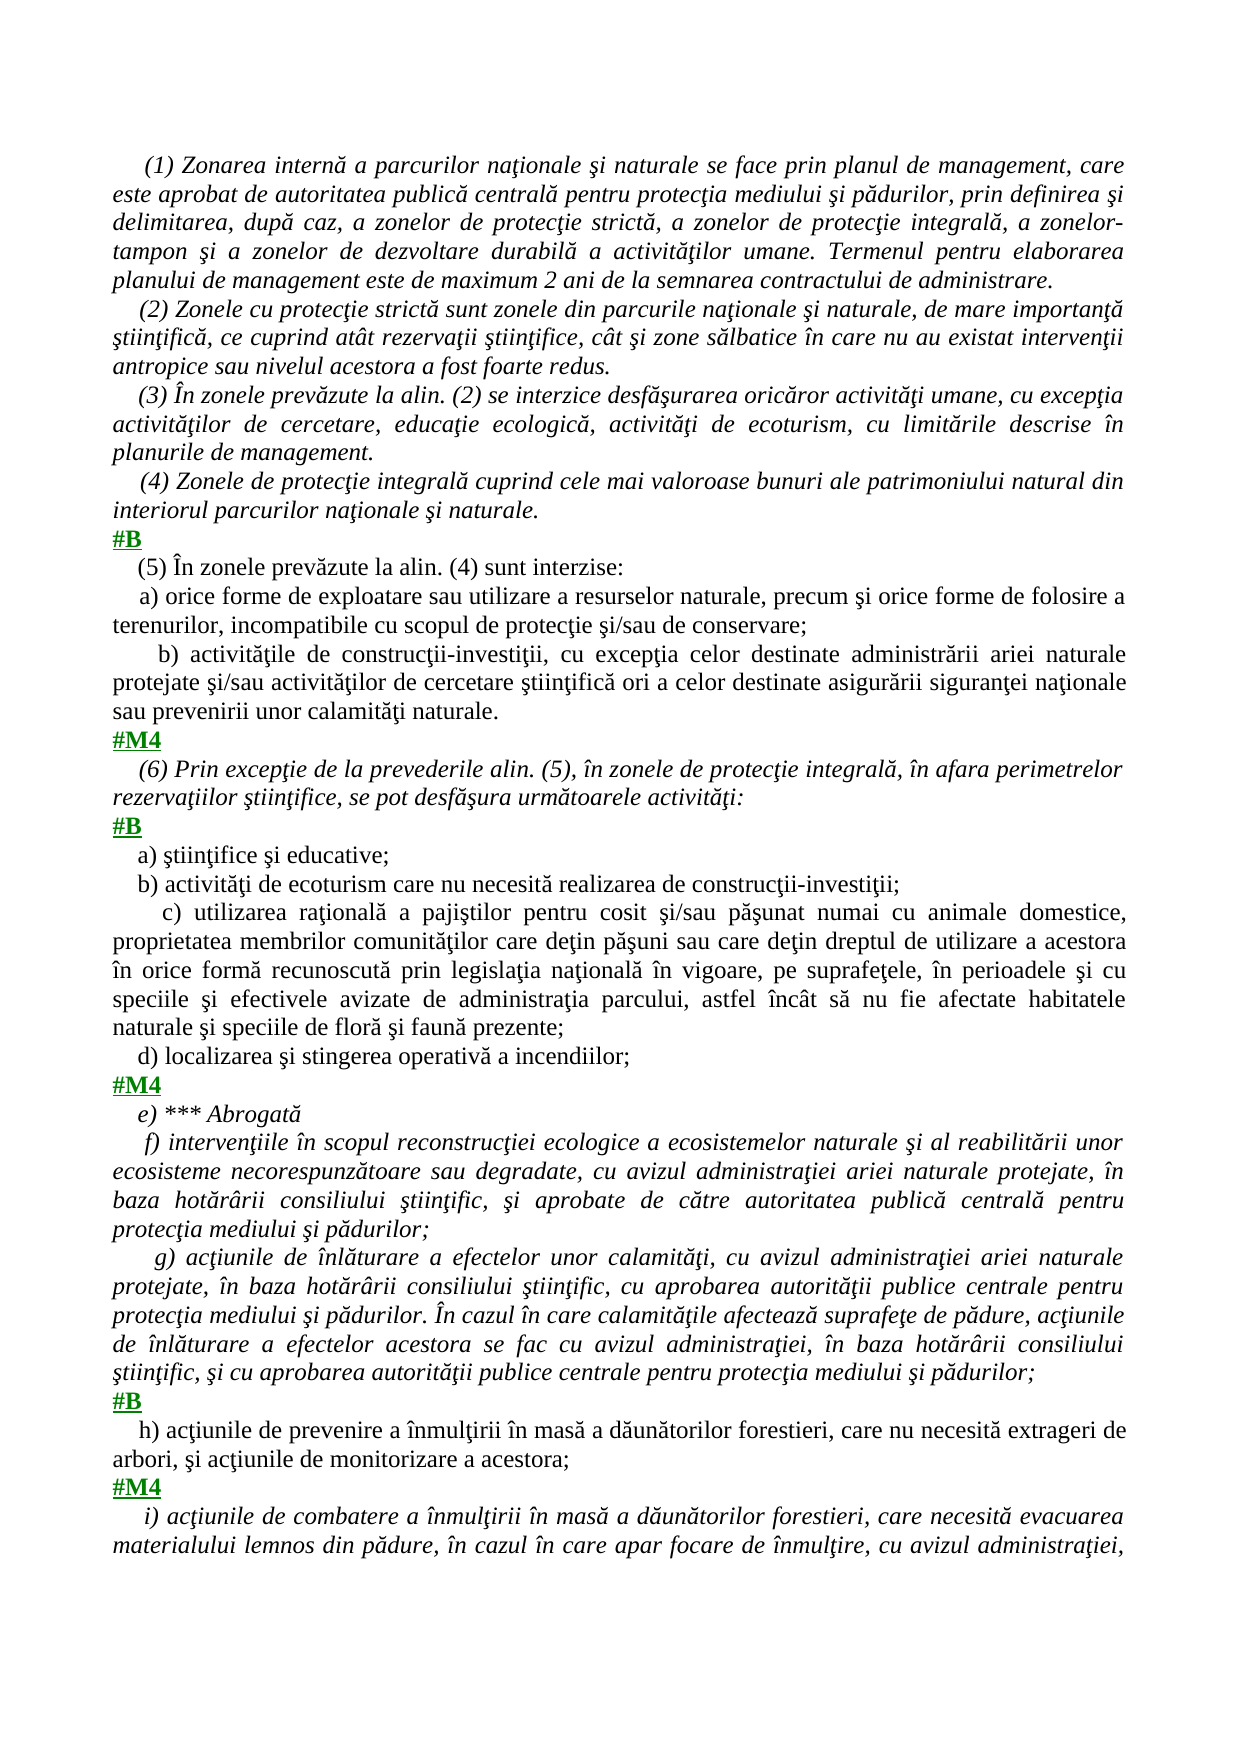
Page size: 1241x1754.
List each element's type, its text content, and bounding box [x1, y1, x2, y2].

text a) orice forme de exploatare sau utilizare a resurselor naturale, precum şi orice forme de folosire a terenurilor, incompatibile cu scopul de protecţie şi/sau de conservare; [112, 581, 1128, 639]
text #B [112, 1386, 1128, 1415]
text (4) Zonele de protecţie integrală cuprind cele mai valoroase bunuri ale patrimoniului natural din interiorul parcurilor naţionale şi naturale. [112, 466, 1128, 524]
text f) intervenţiile în scopul reconstrucţiei ecologice a ecosistemelor naturale şi al reabilitării unor ecosisteme necorespunzătoare sau degradate, cu avizul administraţiei ariei naturale protejate, în baza hotărârii consiliului ştiinţific, şi aprobate de către autoritatea publică centrală pentru protecţia mediului şi pădurilor; [112, 1127, 1128, 1242]
text (3) În zonele prevăzute la alin. (2) se interzice desfăşurarea oricăror activităţi umane, cu excepţia activităţilor de cercetare, educaţie ecologică, activităţi de ecoturism, cu limitările descrise în planurile de management. [112, 380, 1128, 466]
text h) acţiunile de prevenire a înmulţirii în masă a dăunătorilor forestieri, care nu necesită extrageri de arbori, şi acţiunile de monitorizare a acestora; [112, 1415, 1128, 1472]
text #B [112, 811, 1128, 840]
text (1) Zonarea internă a parcurilor naţionale şi naturale se face prin planul de management, care este aprobat de autoritatea publică centrală pentru protecţia mediului şi pădurilor, prin definirea şi delimitarea, după caz, a zonelor de protecţie strictă, a zonelor de protecţie integrală, a zonelor-tampon şi a zonelor de dezvoltare durabilă a activităţilor umane. Termenul pentru elaborarea planului de management este de maximum 2 ani de la semnarea contractului de administrare. [112, 150, 1128, 294]
text e) *** Abrogată [112, 1099, 1128, 1127]
text #M4 [112, 725, 1128, 754]
text (5) În zonele prevăzute la alin. (4) sunt interzise: [112, 552, 1128, 581]
text (6) Prin excepţie de la prevederile alin. (5), în zonele de protecţie integrală, în afara perimetrelor rezervaţiilor ştiinţifice, se pot desfăşura următoarele activităţi: [112, 754, 1128, 811]
text d) localizarea şi stingerea operativă a incendiilor; [112, 1041, 1128, 1070]
text g) acţiunile de înlăturare a efectelor unor calamităţi, cu avizul administraţiei ariei naturale protejate, în baza hotărârii consiliului ştiinţific, cu aprobarea autorităţii publice centrale pentru protecţia mediului şi pădurilor. În cazul în care calamităţile afectează suprafeţe de pădure, acţiunile de înlăturare a efectelor acestora se fac cu avizul administraţiei, în baza hotărârii consiliului ştiinţific, şi cu aprobarea autorităţii publice centrale pentru protecţia mediului şi pădurilor; [112, 1242, 1128, 1386]
text (2) Zonele cu protecţie strictă sunt zonele din parcurile naţionale şi naturale, de mare importanţă ştiinţifică, ce cuprind atât rezervaţii ştiinţifice, cât şi zone sălbatice în care nu au existat intervenţii antropice sau nivelul acestora a fost foarte redus. [112, 294, 1128, 380]
text a) ştiinţifice şi educative; [112, 840, 1128, 869]
text c) utilizarea raţională a pajiştilor pentru cosit şi/sau păşunat numai cu animale domestice, proprietatea membrilor comunităţilor care deţin păşuni sau care deţin dreptul de utilizare a acestora în orice formă recunoscută prin legislaţia naţională în vigoare, pe suprafeţele, în perioadele şi cu speciile şi efectivele avizate de administraţia parcului, astfel încât să nu fie afectate habitatele naturale şi speciile de floră şi faună prezente; [112, 897, 1128, 1041]
text b) activităţile de construcţii-investiţii, cu excepţia celor destinate administrării ariei naturale protejate şi/sau activităţilor de cercetare ştiinţifică ori a celor destinate asigurării siguranţei naţionale sau prevenirii unor calamităţi naturale. [112, 639, 1128, 725]
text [112, 1501, 1128, 1559]
text #M4 [112, 1070, 1128, 1099]
text #M4 [112, 1472, 1128, 1501]
text #B [112, 524, 1128, 552]
text b) activităţi de ecoturism care nu necesită realizarea de construcţii-investiţii; [112, 869, 1128, 897]
